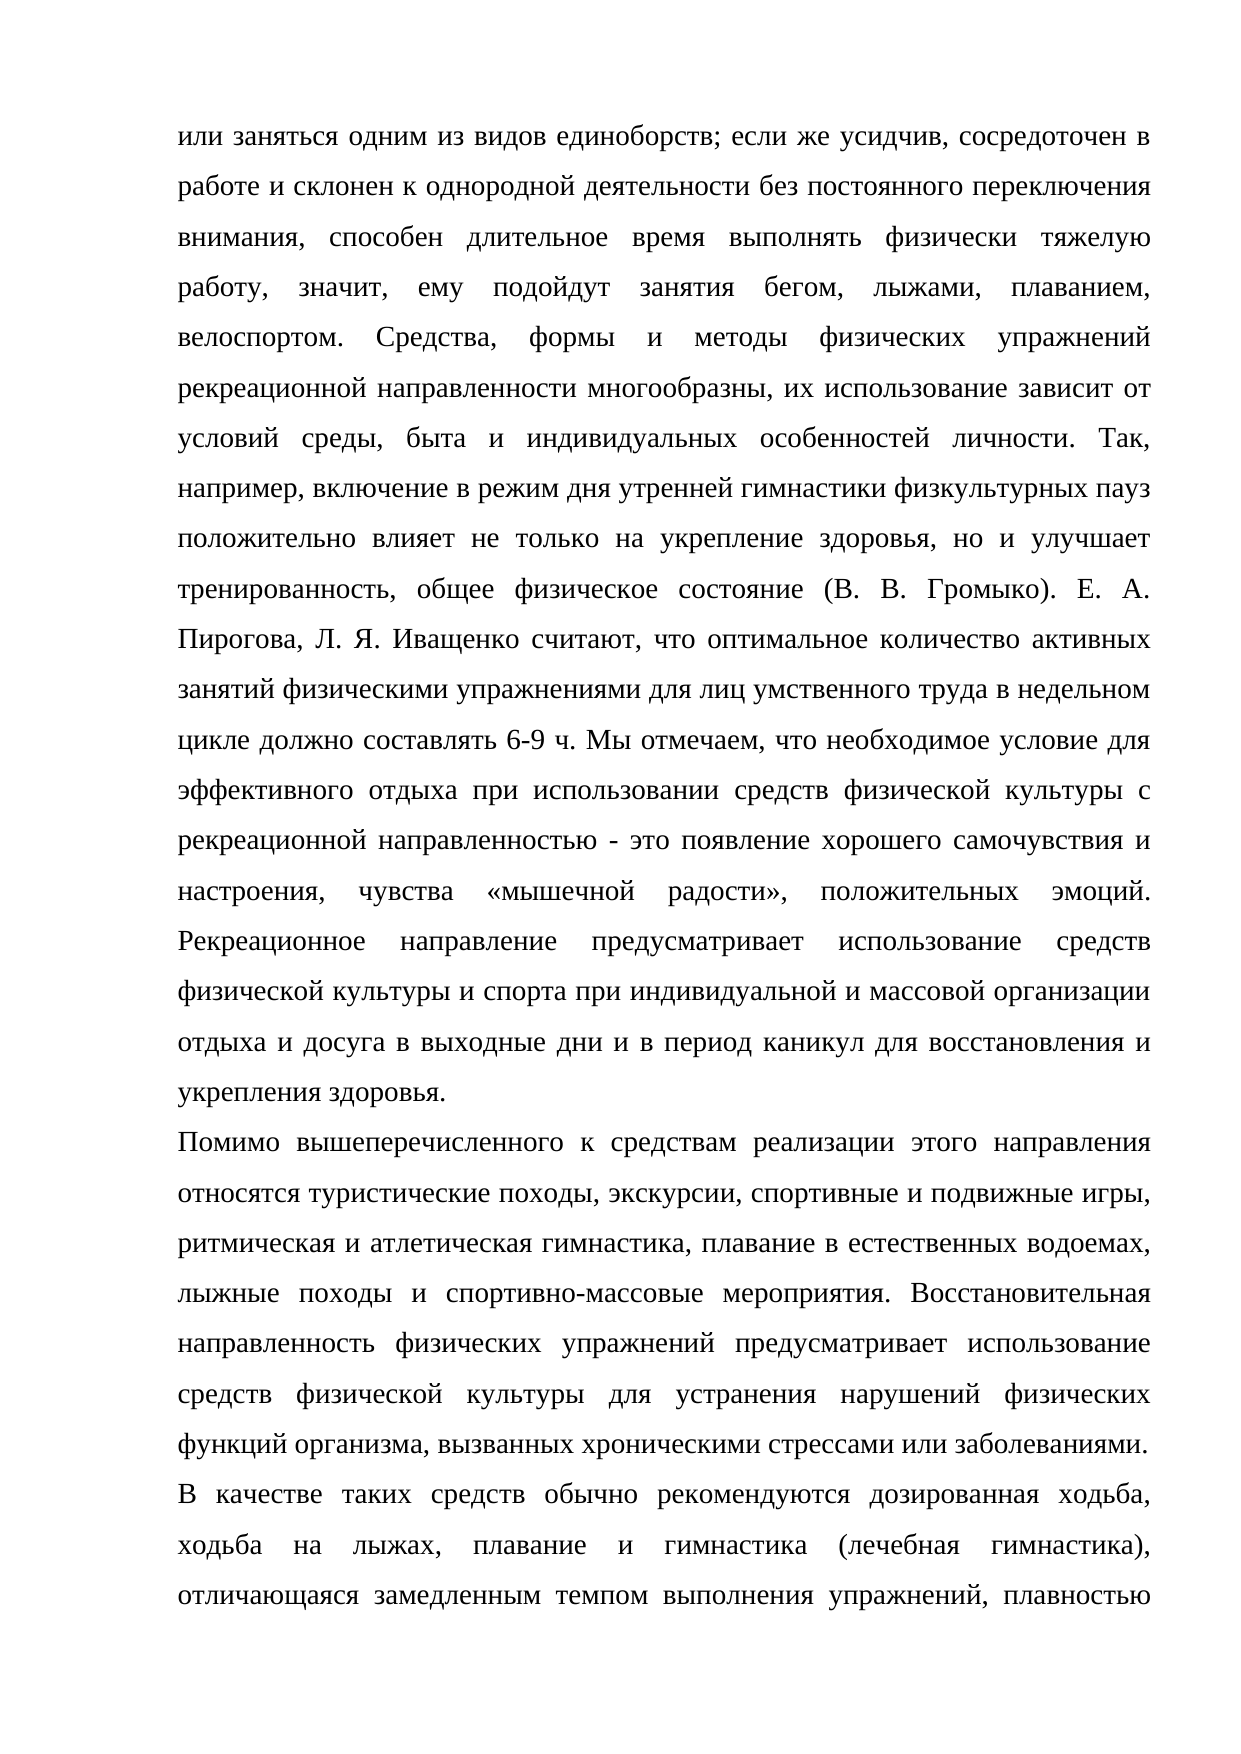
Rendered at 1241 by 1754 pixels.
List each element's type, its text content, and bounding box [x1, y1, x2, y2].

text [177, 118, 1152, 1108]
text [177, 1477, 1152, 1611]
text Помимо вышеперечисленного к средствам реализации этого направления относятся туристические походы, экскурсии, спортивные и подвижные игры, ритмическая и атлетическая гимнастика, плавание в естественных водоемах, лыжные походы и спортивно-массовые мероприятия. Восстановительная направленность физических упражнений предусматривает использование средств физической культуры для устранения нарушений физических функций организма, вызванных хроническими стрессами или заболеваниями. [177, 1124, 1152, 1460]
